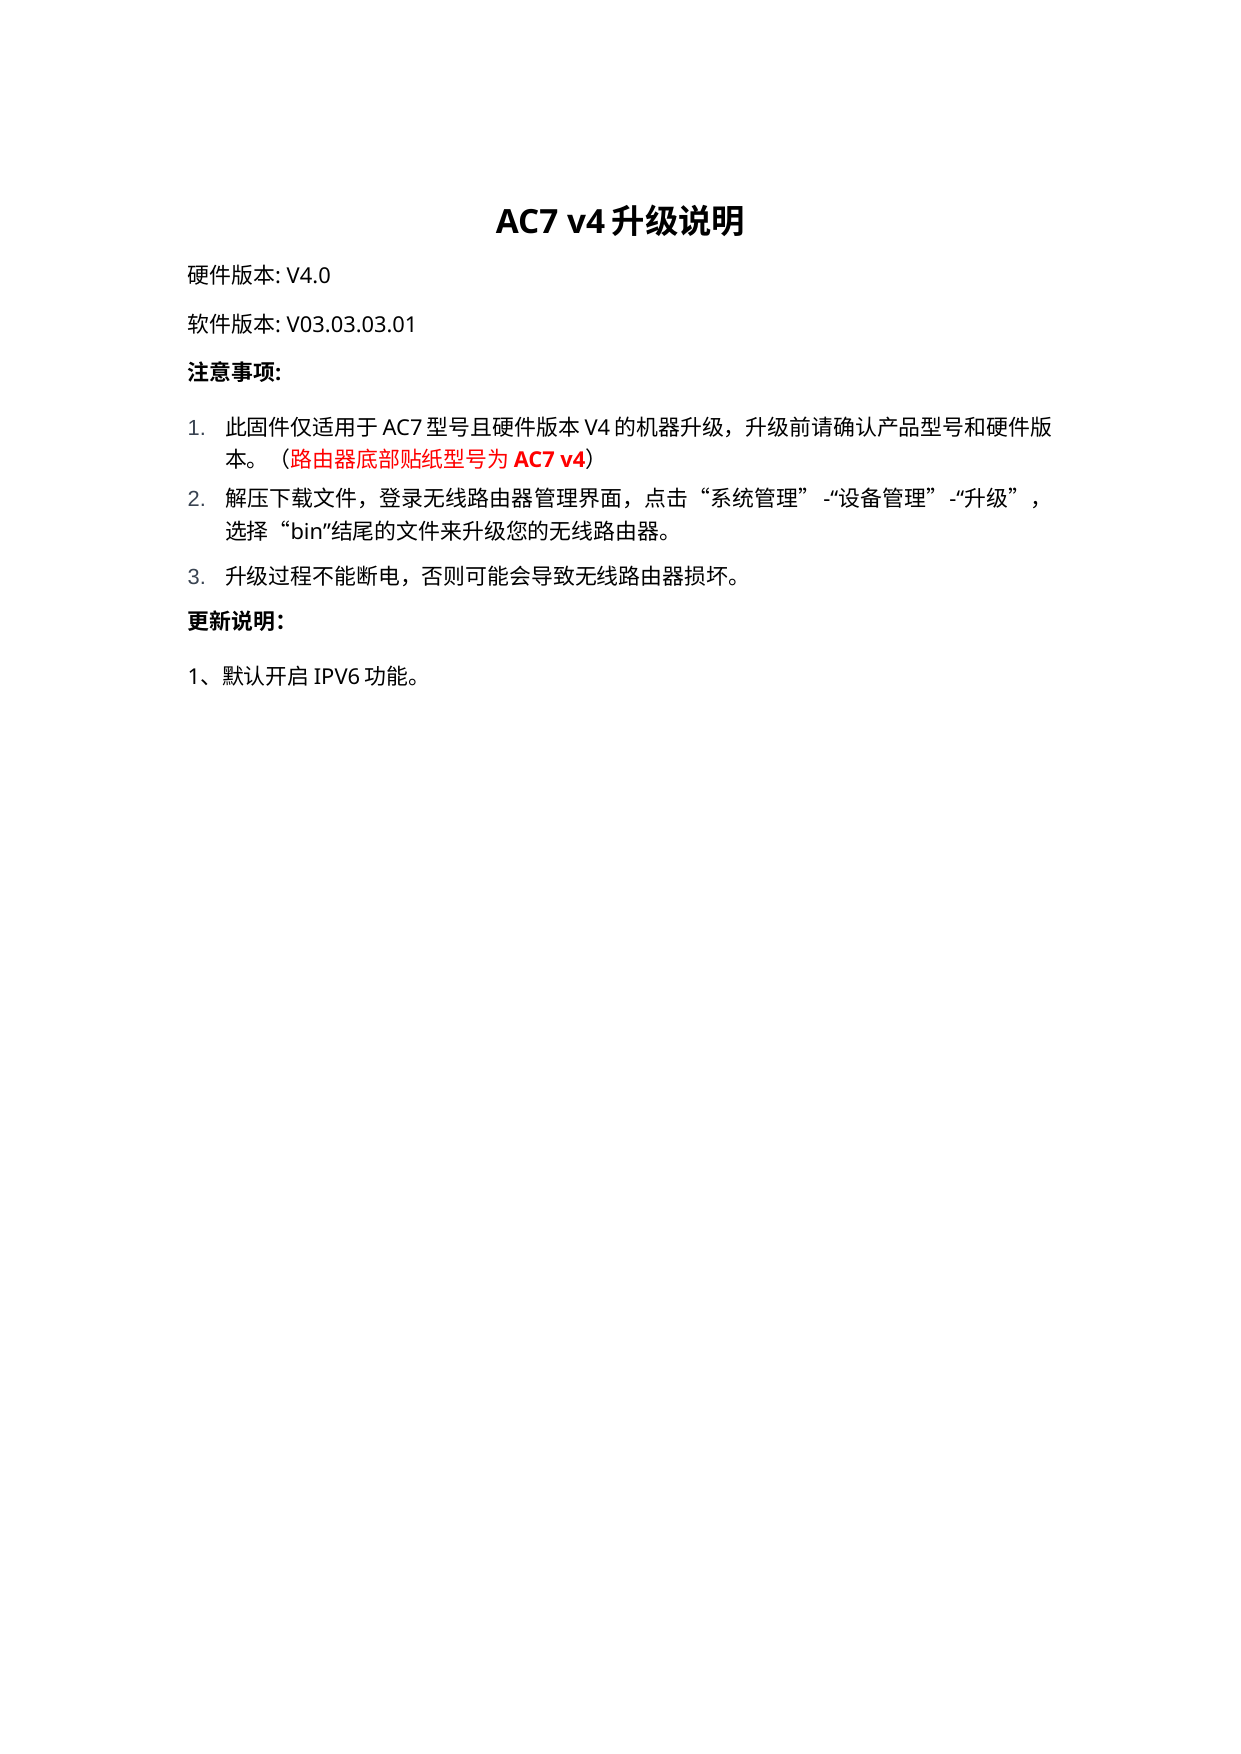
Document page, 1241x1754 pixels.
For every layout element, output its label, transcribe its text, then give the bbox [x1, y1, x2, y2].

title AC7 v4升级说明 [187, 187, 1053, 252]
list 1、默认开启IPV6功能。 [187, 658, 1053, 691]
list 解压下载文件，登录无线路由器管理界面，点击“系统管理”-“设备管理”-“升级”，选择“bin”结尾的文件来升级您的无线路由器。 [187, 481, 1053, 546]
list 升级过程不能断电，否则可能会导致无线路由器损坏。 [187, 559, 1053, 591]
text 注意事项: [187, 355, 1053, 387]
list 此固件仅适用于AC7型号且硬件版本V4的机器升级，升级前请确认产品型号和硬件版本。（路由器底部贴纸型号为AC7 v4） [187, 410, 1053, 475]
text 硬件版本: V4.0 [187, 258, 1053, 291]
text 更新说明： [187, 604, 1053, 636]
text 软件版本: V03.03.03.01 [187, 307, 1053, 339]
